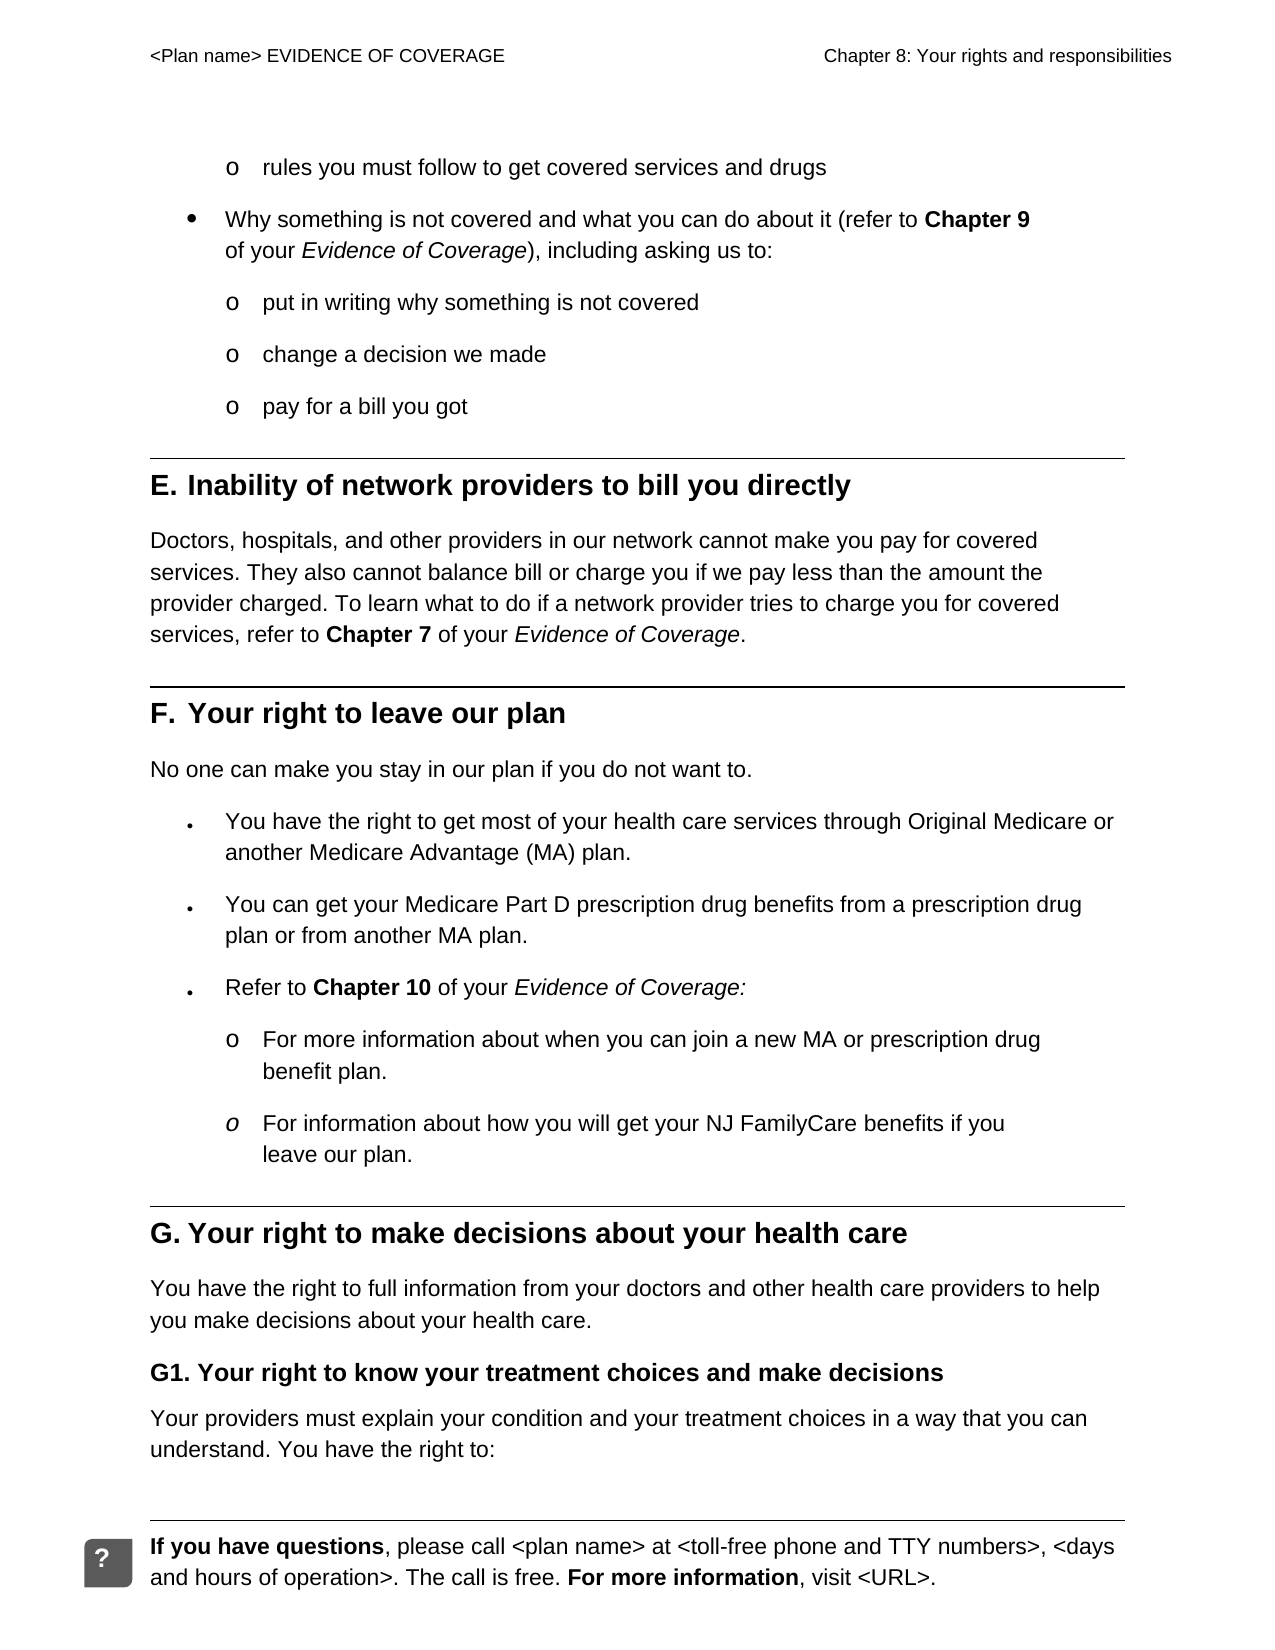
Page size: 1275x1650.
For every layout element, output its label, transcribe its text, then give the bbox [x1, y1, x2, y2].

list rules you must follow to get covered services and drugs [225, 150, 1050, 181]
list For information about how you will get your NJ FamilyCare benefits if you leave our plan. [225, 1106, 1050, 1169]
subtitle Your right to make decisions about your health care [150, 1207, 1125, 1251]
list pay for a bill you got [225, 389, 1050, 421]
list change a decision we made [225, 337, 1050, 369]
subtitle G1. Your right to know your treatment choices and make decisions [150, 1355, 1125, 1388]
text No one can make you stay in our plan if you do not want to. [150, 752, 1125, 783]
text Doctors, hospitals, and other providers in our network cannot make you pay for covered services. They also cannot balance bill or charge you if we pay less than the amount the provider charged. To learn what to do if a network provider tries to charge you for covered services, refer to Chapter 7 of your Evidence of Coverage. [150, 524, 1125, 649]
subtitle Inability of network providers to bill you directly [150, 459, 1125, 503]
list You have the right to get most of your health care services through Original Medicare or another Medicare Advantage (MA) plan. [187, 804, 1125, 867]
subtitle Your right to leave our plan [150, 688, 1125, 731]
list put in writing why something is not covered [225, 285, 1050, 317]
text You have the right to full information from your doctors and other health care providers to help you make decisions about your health care. [150, 1272, 1125, 1334]
list Why something is not covered and what you can do about it (refer to Chapter 9 of your Evidence of Coverage), including asking us to: [187, 202, 1050, 264]
list For more information about when you can join a new MA or prescription drug benefit plan. [225, 1023, 1050, 1085]
list You can get your Medicare Part D prescription drug benefits from a prescription drug plan or from another MA plan. [187, 887, 1125, 950]
list Refer to Chapter 10 of your Evidence of Coverage: [187, 971, 1125, 1002]
text Your providers must explain your condition and your treatment choices in a way that you can understand. You have the right to: [150, 1401, 1125, 1463]
